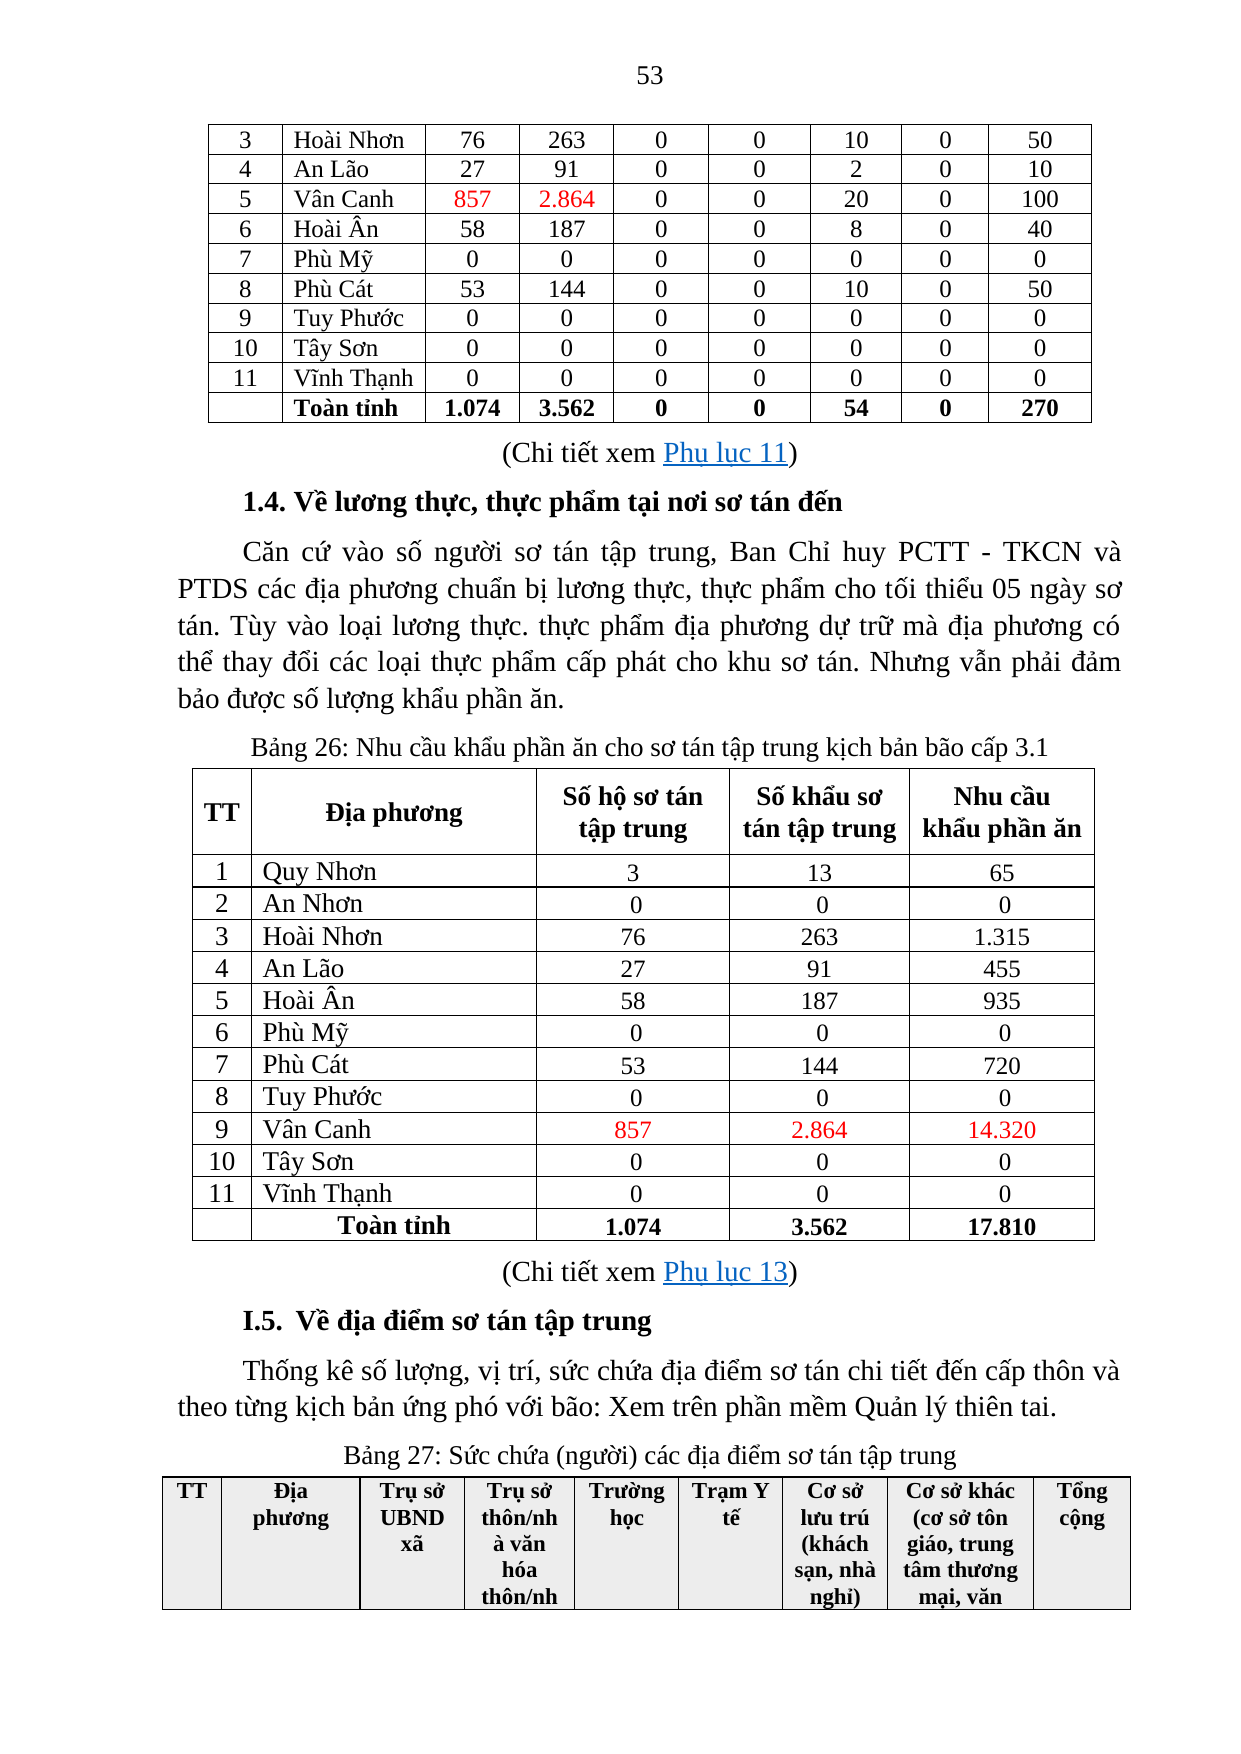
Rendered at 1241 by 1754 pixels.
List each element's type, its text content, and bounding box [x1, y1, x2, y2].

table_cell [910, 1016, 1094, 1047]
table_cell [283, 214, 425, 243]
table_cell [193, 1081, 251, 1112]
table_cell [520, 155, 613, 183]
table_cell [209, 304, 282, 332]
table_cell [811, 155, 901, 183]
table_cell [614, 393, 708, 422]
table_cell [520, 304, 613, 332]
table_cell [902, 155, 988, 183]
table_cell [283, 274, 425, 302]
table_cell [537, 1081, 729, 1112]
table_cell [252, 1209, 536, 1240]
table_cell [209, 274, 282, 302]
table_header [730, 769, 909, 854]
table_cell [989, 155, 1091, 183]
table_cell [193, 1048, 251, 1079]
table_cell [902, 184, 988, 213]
text Thống kê số lượng, vị trí, sức chứa địa điểm sơ tán chi tiết đến cấp thôn và theo từng kịch bản ứng phó với bão: Xem trên phần mềm Quản lý thiên tai. [177, 1353, 1122, 1423]
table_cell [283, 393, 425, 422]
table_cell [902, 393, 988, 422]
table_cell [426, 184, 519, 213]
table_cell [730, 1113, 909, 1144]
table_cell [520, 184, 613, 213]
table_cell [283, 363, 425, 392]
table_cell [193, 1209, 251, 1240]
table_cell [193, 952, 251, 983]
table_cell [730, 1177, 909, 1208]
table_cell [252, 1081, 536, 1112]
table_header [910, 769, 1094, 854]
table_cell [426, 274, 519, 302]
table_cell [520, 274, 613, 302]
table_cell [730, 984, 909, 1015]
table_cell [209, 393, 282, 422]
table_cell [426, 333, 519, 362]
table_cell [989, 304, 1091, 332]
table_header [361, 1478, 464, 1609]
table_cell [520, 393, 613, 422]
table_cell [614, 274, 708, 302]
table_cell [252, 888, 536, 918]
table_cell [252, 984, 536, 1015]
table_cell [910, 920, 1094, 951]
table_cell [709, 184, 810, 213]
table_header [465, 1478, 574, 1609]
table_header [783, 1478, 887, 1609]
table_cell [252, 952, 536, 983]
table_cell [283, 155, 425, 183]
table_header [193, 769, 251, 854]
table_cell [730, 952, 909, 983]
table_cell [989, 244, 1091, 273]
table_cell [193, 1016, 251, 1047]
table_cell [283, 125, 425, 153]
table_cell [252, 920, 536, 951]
text (Chi tiết xem Phụ lục 11) [177, 435, 1122, 469]
text Bảng : Nhu cầu khẩu phần ăn cho sơ tán tập trung kịch bản bão cấp 3.1 [177, 731, 1122, 762]
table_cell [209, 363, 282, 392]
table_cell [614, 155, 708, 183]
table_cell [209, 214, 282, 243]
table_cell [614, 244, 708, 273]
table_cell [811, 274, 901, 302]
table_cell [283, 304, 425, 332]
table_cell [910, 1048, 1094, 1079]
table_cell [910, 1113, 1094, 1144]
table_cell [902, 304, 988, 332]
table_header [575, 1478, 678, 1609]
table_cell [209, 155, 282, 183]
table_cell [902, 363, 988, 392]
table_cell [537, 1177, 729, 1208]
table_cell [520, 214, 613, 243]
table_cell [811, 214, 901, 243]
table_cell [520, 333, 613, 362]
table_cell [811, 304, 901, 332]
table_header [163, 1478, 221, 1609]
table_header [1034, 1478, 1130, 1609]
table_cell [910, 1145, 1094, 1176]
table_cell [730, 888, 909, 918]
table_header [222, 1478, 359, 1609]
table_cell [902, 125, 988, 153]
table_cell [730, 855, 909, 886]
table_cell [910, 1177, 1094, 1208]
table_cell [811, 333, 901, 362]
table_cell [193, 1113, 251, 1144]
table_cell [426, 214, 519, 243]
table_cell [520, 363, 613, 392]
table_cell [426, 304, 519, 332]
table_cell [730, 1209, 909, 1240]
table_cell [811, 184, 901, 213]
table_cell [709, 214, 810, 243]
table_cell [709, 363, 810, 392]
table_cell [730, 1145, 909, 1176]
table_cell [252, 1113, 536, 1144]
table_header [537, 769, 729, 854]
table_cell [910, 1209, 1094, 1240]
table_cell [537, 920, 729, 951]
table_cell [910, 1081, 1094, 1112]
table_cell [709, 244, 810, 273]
text 1.4. Về lương thực, thực phẩm tại nơi sơ tán đến [177, 484, 1122, 518]
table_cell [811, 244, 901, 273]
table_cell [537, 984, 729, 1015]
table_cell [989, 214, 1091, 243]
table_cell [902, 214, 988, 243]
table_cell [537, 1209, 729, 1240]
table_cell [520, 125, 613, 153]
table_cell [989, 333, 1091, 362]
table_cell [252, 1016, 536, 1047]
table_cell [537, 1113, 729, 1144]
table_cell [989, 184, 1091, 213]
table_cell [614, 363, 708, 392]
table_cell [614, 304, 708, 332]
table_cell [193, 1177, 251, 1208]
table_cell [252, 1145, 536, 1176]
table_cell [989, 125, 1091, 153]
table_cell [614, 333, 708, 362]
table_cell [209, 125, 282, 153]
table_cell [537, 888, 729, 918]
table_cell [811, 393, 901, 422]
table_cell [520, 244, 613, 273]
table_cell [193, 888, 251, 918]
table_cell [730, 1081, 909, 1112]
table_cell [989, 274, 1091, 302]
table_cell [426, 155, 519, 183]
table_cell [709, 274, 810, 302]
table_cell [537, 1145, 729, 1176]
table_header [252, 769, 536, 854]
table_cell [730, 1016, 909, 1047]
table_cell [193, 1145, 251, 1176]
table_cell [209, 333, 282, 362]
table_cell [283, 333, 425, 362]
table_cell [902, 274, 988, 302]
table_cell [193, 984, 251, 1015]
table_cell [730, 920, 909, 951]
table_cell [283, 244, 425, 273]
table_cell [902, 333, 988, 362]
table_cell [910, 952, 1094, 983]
text Căn cứ vào số người sơ tán tập trung, Ban Chỉ huy PCTT - TKCN và PTDS các địa phương chuẩn bị lương thực, thực phẩm cho tối thiểu 05 ngày sơ tán. Tùy vào loại lương thực. thực phẩm địa phương dự trữ mà địa phương có thể thay đổi các loại thực phẩm cấp phát cho khu sơ tán. Nhưng vẫn phải đảm bảo được số lượng khẩu phần ăn. [177, 534, 1122, 715]
text (Chi tiết xem Phụ lục 13) [177, 1254, 1122, 1287]
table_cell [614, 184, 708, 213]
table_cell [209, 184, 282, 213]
text Bảng 27: Sức chứa (người) các địa điểm sơ tán tập trung [177, 1439, 1122, 1470]
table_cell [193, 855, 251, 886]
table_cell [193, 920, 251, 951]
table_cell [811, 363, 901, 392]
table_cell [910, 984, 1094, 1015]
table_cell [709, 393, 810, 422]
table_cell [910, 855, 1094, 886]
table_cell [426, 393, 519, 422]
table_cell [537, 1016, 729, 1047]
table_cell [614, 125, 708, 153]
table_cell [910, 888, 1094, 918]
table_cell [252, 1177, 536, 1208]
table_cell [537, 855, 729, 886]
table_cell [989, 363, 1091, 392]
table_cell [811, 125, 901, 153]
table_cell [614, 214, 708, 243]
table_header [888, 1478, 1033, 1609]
list Về địa điểm sơ tán tập trung [242, 1303, 1122, 1337]
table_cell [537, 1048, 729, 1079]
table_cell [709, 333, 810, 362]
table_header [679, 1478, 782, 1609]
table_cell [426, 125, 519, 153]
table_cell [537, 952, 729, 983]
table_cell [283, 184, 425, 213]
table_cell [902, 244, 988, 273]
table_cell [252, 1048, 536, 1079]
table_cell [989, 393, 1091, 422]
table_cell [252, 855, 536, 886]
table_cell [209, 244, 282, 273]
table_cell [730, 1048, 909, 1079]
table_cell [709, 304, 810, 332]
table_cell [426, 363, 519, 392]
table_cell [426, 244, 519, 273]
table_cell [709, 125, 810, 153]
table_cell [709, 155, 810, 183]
